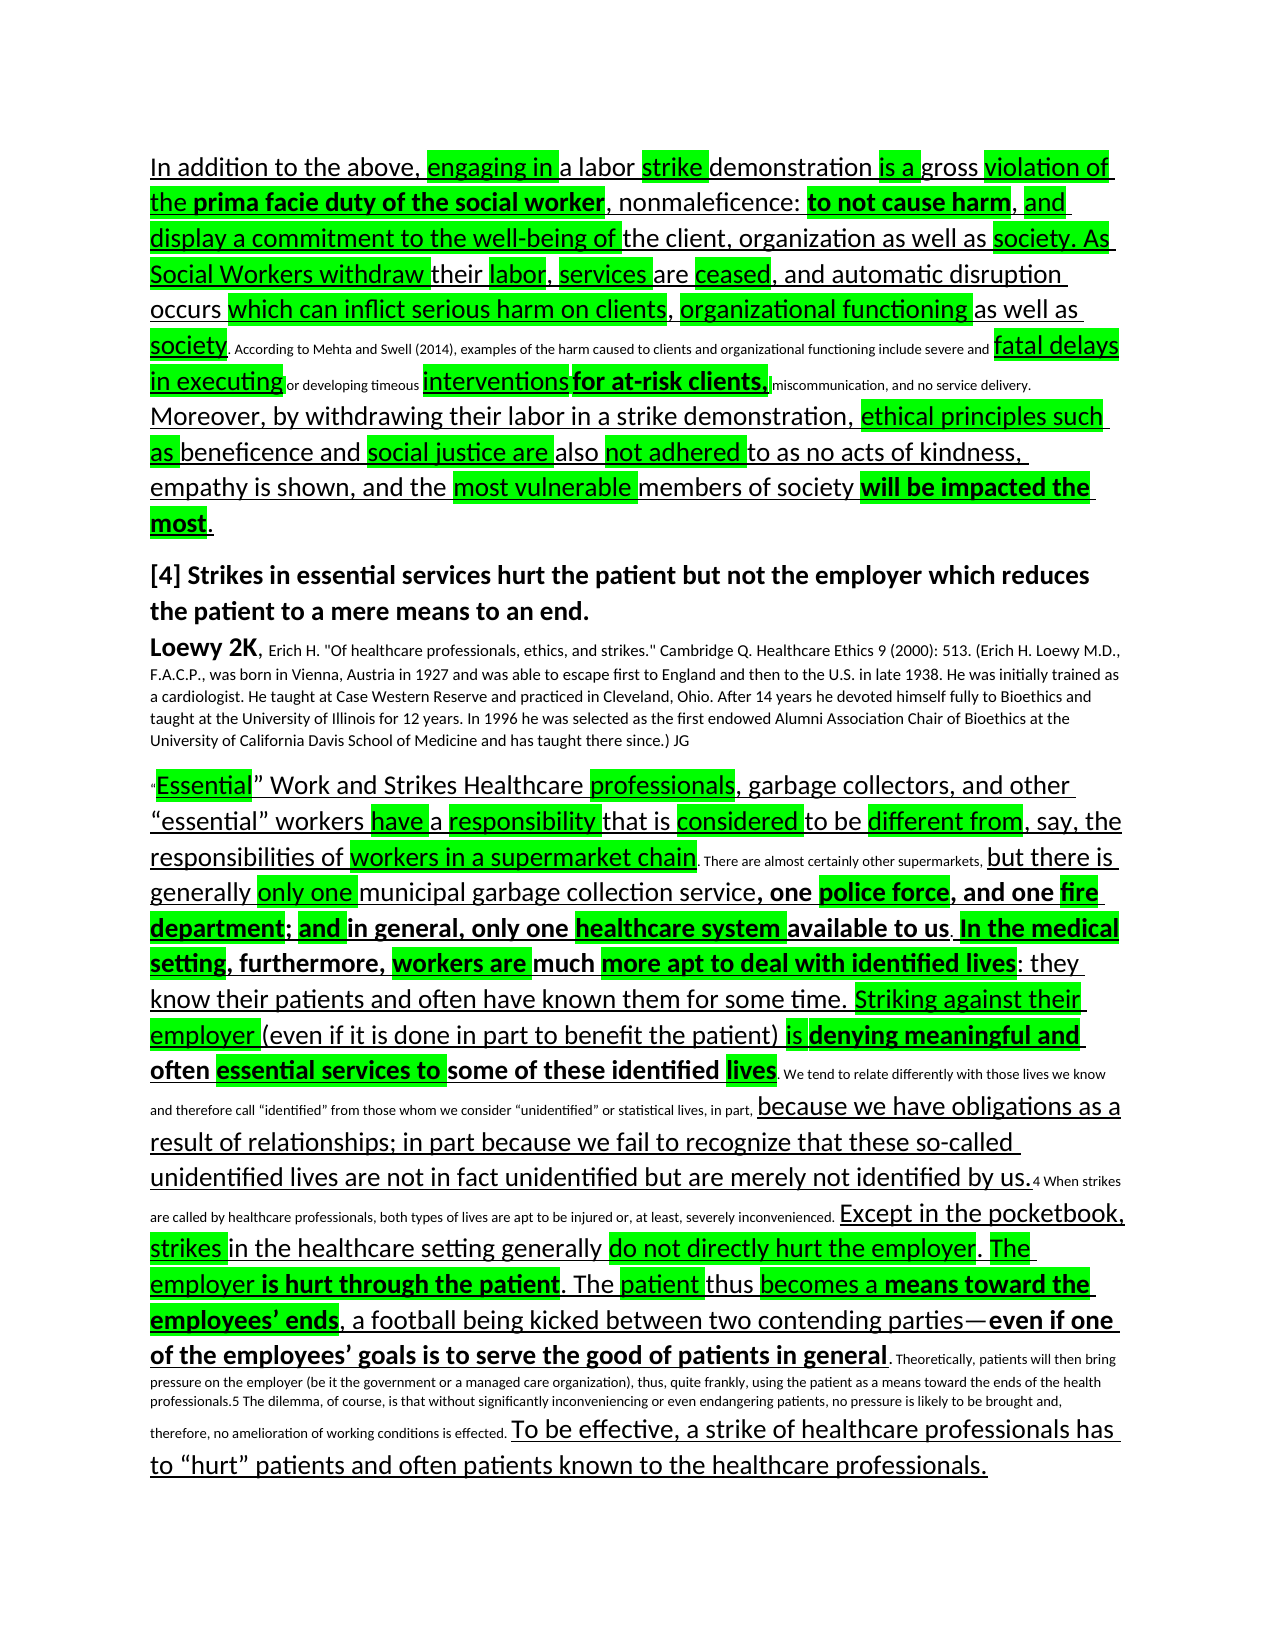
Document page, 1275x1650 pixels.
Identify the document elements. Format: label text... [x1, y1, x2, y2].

text Loewy 2K, Erich H. "Of healthcare professionals, ethics, and strikes." Cambridge Q. Healthcare Ethics 9 (2000): 513. (Erich H. Loewy M.D., F.A.C.P., was born in Vienna, Austria in 1927 and was able to escape first to England and then to the U.S. in late 1938. He was initially trained as a cardiologist. He taught at Case Western Reserve and practiced in Cleveland, Ohio. After 14 years he devoted himself fully to Bioethics and taught at the University of Illinois for 12 years. In 1996 he was selected as the first endowed Alumni Association Chair of Bioethics at the University of California Davis School of Medicine and has taught there since.) JG [150, 630, 1125, 750]
text “Essential” Work and Strikes Healthcare professionals, garbage collectors, and other “essential” workers have a responsibility that is considered to be different from, say, the responsibilities of workers in a supermarket chain. There are almost certainly other supermarkets, but there is generally only one municipal garbage collection service, one police force, and one fire department; and in general, only one healthcare system available to us. In the medical setting, furthermore, workers are much more apt to deal with identified lives: they know their patients and often have known them for some time. Striking against their employer (even if it is done in part to benefit the patient) is denying meaningful and often essential services to some of these identified lives. We tend to relate differently with those lives we know and therefore call “identified” from those whom we consider “unidentified” or statistical lives, in part, because we have obligations as a result of relationships; in part because we fail to recognize that these so-called unidentified lives are not in fact unidentified but are merely not identified by us.4 When strikes are called by healthcare professionals, both types of lives are apt to be injured or, at least, severely inconvenienced. Except in the pocketbook, strikes in the healthcare setting generally do not directly hurt the employer. The employer is hurt through the patient. The patient thus becomes a means toward the employees’ ends, a football being kicked between two contending parties—even if one of the employees’ goals is to serve the good of patients in general. Theoretically, patients will then bring pressure on the employer (be it the government or a managed care organization), thus, quite frankly, using the patient as a means toward the ends of the health professionals.5 The dilemma, of course, is that without significantly inconveniencing or even endangering patients, no pressure is likely to be brought and, therefore, no amelioration of working conditions is effected. To be effective, a strike of healthcare professionals has to “hurt” patients and often patients known to the healthcare professionals. [150, 768, 1125, 1481]
subtitle [4] Strikes in essential services hurt the patient but not the employer which reduces the patient to a mere means to an end. [150, 558, 1125, 627]
text In addition to the above, engaging in a labor strike demonstration is a gross violation of the prima facie duty of the social worker, nonmaleficence: to not cause harm, and display a commitment to the well-being of the client, organization as well as society. As Social Workers withdraw their labor, services are ceased, and automatic disruption occurs which can inflict serious harm on clients, organizational functioning as well as society. According to Mehta and Swell (2014), examples of the harm caused to clients and organizational functioning include severe and fatal delays in executing or developing timeous interventions for at-risk clients, miscommunication, and no service delivery. Moreover, by withdrawing their labor in a strike demonstration, ethical principles such as beneficence and social justice are also not adhered to as no acts of kindness, empathy is shown, and the most vulnerable members of society will be impacted the most. [150, 150, 1125, 539]
